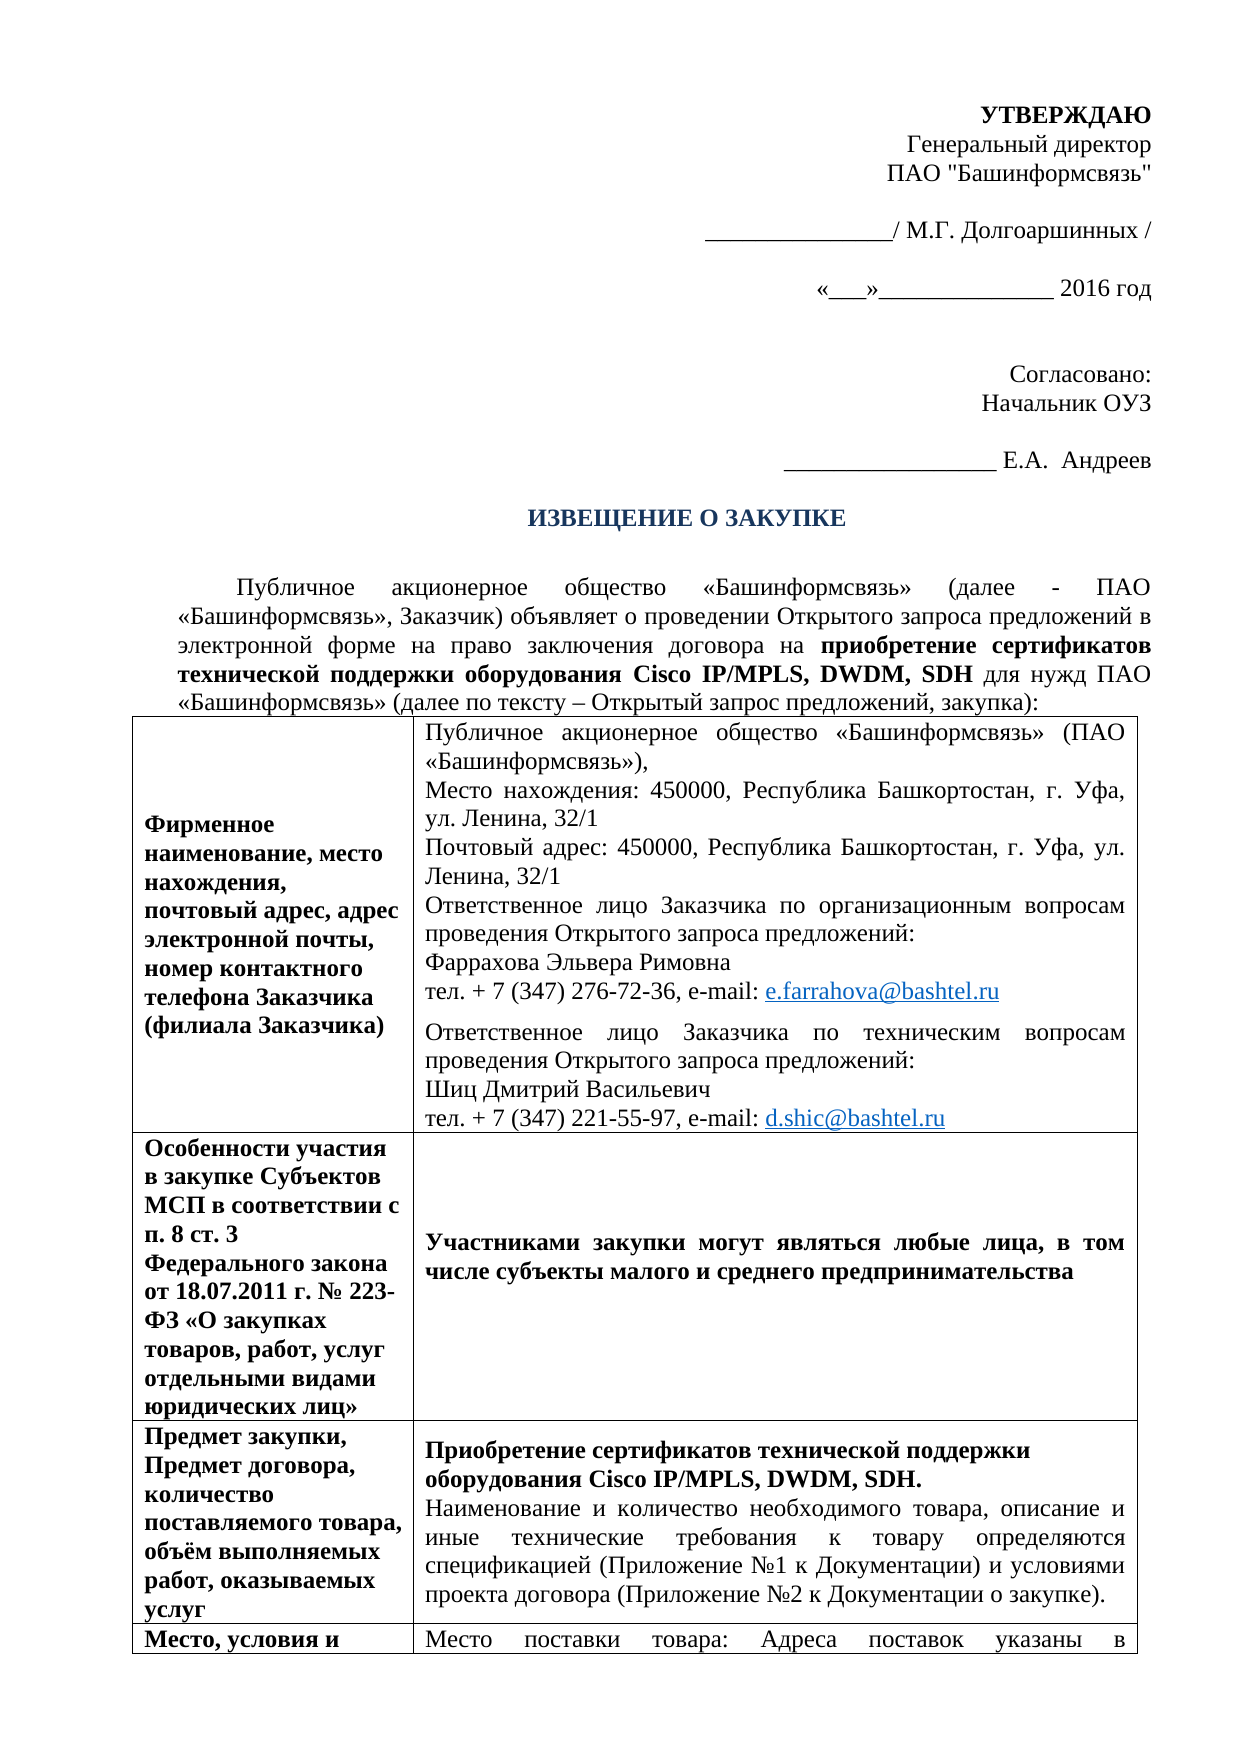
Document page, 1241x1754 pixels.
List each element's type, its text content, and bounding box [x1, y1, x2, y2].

table_cell Особенности участия в закупке Субъектов МСП в соответствии с п. 8 ст. 3 Федерального закона от 18.07.2011 г. № 223-ФЗ «О закупках товаров, работ, услуг отдельными видами юридических лиц» [133, 1133, 413, 1420]
table_header Фирменное наименование, место нахождения, почтовый адрес, адрес электронной почты, номер контактного телефона Заказчика (филиала Заказчика) [133, 717, 413, 1132]
text _______________/ М.Г. Долгоаршинных / [177, 215, 1152, 244]
text «___»______________ 2016 год [177, 273, 1152, 302]
table_cell Приобретение сертификатов технической поддержки оборудования Cisco IP/MPLS, DWDM, SDH. Наименование и количество необходимого товара, описание и иные технические требования к товару определяются спецификацией (Приложение №1 к Документации) и условиями проекта договора (Приложение №2 к Документации о закупке). [414, 1421, 1137, 1622]
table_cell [133, 1624, 413, 1652]
text УТВЕРЖДАЮ [177, 100, 1152, 129]
text ИЗВЕЩЕНИЕ О ЗАКУПКЕ [222, 503, 1152, 532]
text Публичное акционерное общество «Башинформсвязь» (далее - ПАО «Башинформсвязь», Заказчик) объявляет о проведении Открытого запроса предложений в электронной форме на право заключения договора на приобретение сертификатов технической поддержки оборудования Cisco IP/MPLS, DWDM, SDH для нужд ПАО «Башинформсвязь» (далее по тексту – Открытый запрос предложений, закупка): [177, 572, 1152, 716]
text Начальник ОУЗ [177, 388, 1152, 417]
text _________________ Е.А. Андреев [222, 445, 1152, 474]
text Генеральный директор [177, 129, 1152, 158]
table_header Публичное акционерное общество «Башинформсвязь» (ПАО «Башинформсвязь»), Место нахождения: 450000, Республика Башкортостан, г. Уфа, ул. Ленина, 32/1 Почтовый адрес: 450000, Республика Башкортостан, г. Уфа, ул. Ленина, 32/1 Ответственное лицо Заказчика по организационным вопросам проведения Открытого запроса предложений: Фаррахова Эльвера Римовна тел. + 7 (347) 276-72-36, e-mail: e.farrahova@bashtel.ru Ответственное лицо Заказчика по техническим вопросам проведения Открытого запроса предложений: Шиц Дмитрий Васильевич тел. + 7 (347) 221-55-97, e-mail: d.shic@bashtel.ru [414, 717, 1137, 1132]
text ПАО "Башинформсвязь" [177, 158, 1152, 187]
table_cell Участниками закупки могут являться любые лица, в том числе субъекты малого и среднего предпринимательства [414, 1133, 1137, 1420]
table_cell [414, 1624, 1137, 1652]
text Согласовано: [177, 359, 1152, 388]
table_cell Предмет закупки, Предмет договора, количество поставляемого товара, объём выполняемых работ, оказываемых услуг [133, 1421, 413, 1622]
